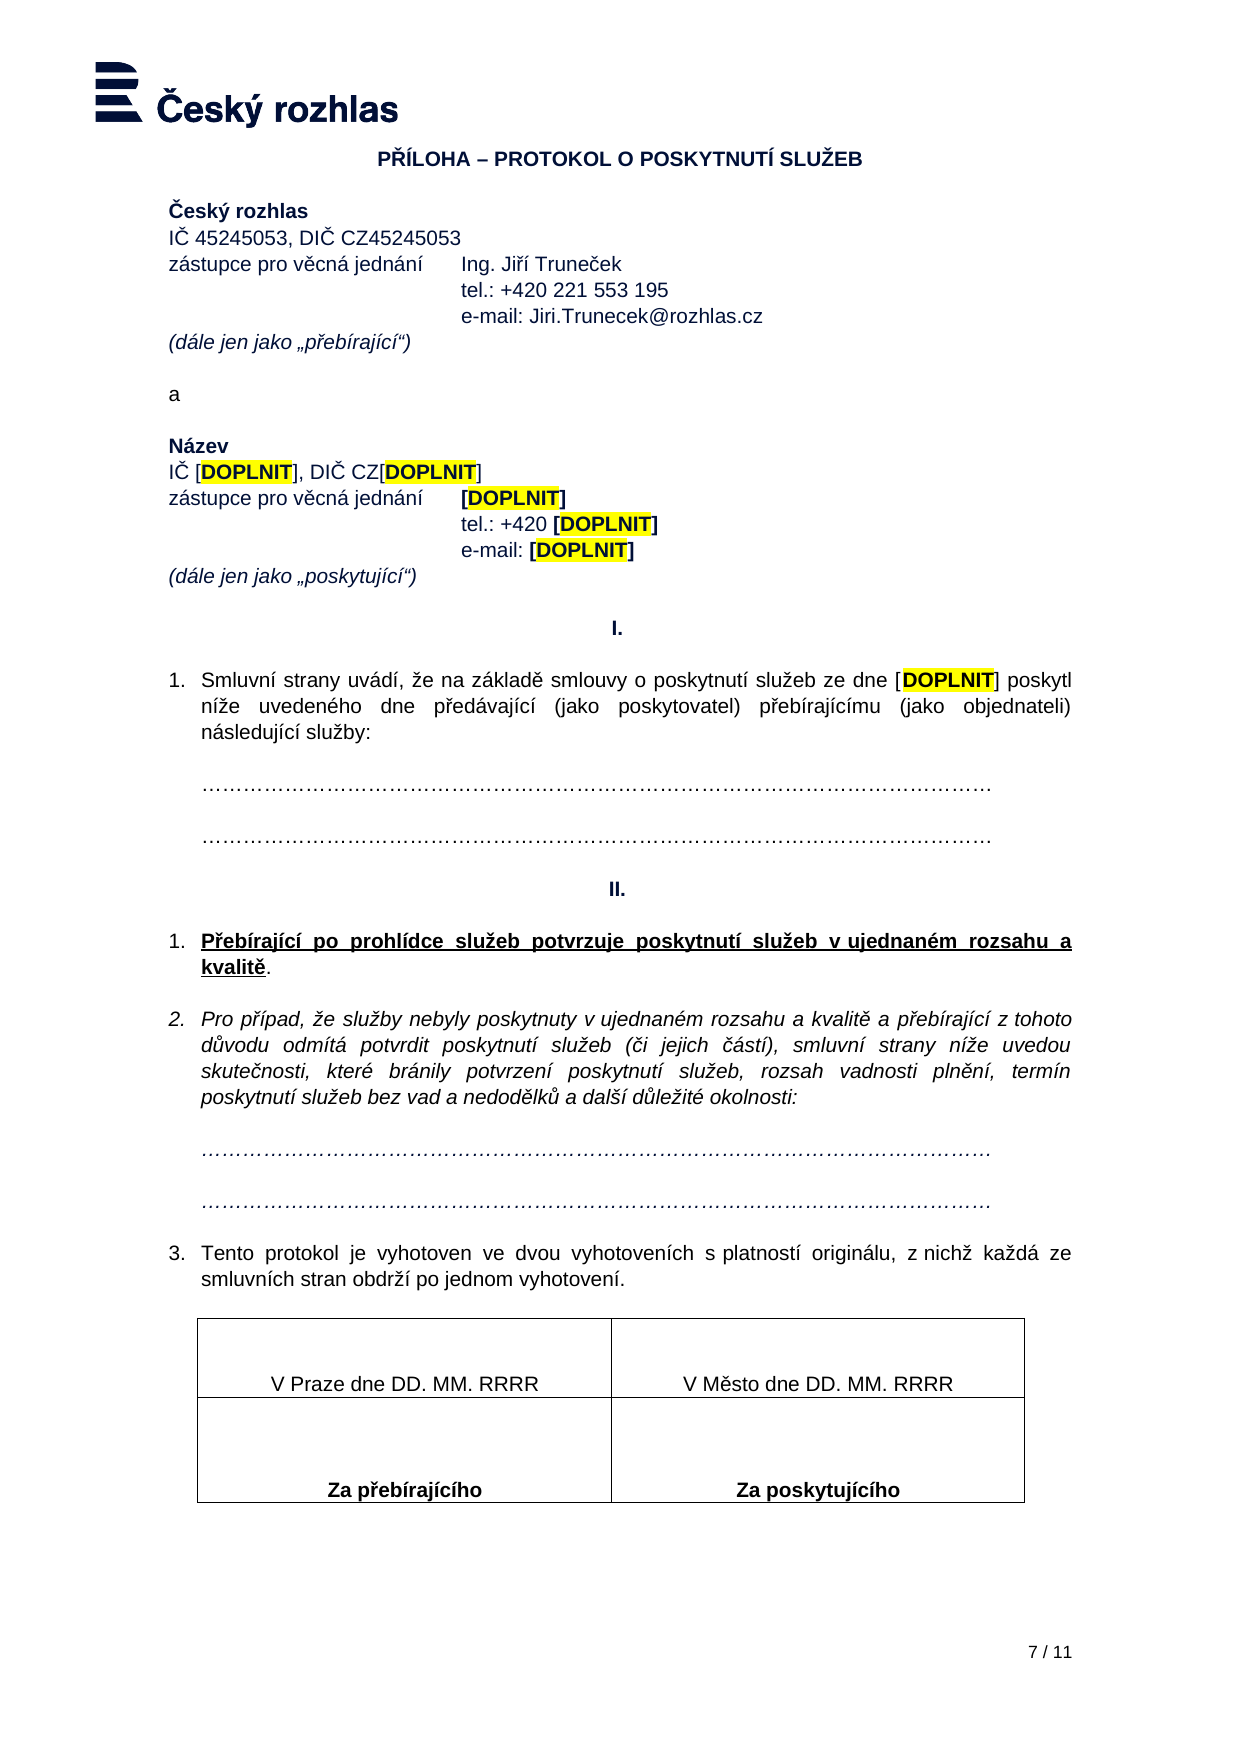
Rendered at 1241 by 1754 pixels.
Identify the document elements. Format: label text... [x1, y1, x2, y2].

list Tento protokol je vyhotoven ve dvou vyhotoveních s platností originálu, z nichž každá ze smluvních stran obdrží po jednom vyhotovení. [168, 1240, 1072, 1292]
text zástupce pro věcná jednání Ing. Jiří Truneček [168, 250, 1072, 276]
list Pro případ, že služby nebyly poskytnuty v ujednaném rozsahu a kvalitě a přebírající z tohoto důvodu odmítá potvrdit poskytnutí služeb (či jejich částí), smluvní strany níže uvedou skutečnosti, které bránily potvrzení poskytnutí služeb, rozsah vadnosti plnění, termín poskytnutí služeb bez vad a nedodělků a další důležité okolnosti: [168, 1005, 1072, 1109]
text PŘÍLOHA – PROTOKOL O POSKYTNUTÍ SLUŽEB [168, 146, 1072, 172]
text tel.: +420 221 553 195 [168, 276, 1072, 302]
text e-mail: [DOPLNIT] [168, 537, 1072, 563]
list …………………………………………………………………………………………………… [201, 823, 1072, 849]
text a [168, 380, 1072, 406]
list Smluvní strany uvádí, že na základě smlouvy o poskytnutí služeb ze dne [DOPLNIT] poskytl níže uvedeného dne předávající (jako poskytovatel) přebírajícímu (jako objednateli) následující služby: [168, 667, 1072, 745]
text tel.: +420 [DOPLNIT] [168, 511, 1072, 537]
text (dále jen jako „poskytující“) [168, 563, 1072, 589]
text Název [168, 432, 1072, 458]
subtitle …………………………………………………………………………………………………… [201, 1136, 1072, 1162]
text IČ 45245053, DIČ CZ45245053 [168, 224, 1072, 250]
list Přebírající po prohlídce služeb potvrzuje poskytnutí služeb v ujednaném rozsahu a kvalitě. [168, 927, 1072, 979]
table_header V Praze dne DD. MM. RRRR [198, 1319, 611, 1397]
text zástupce pro věcná jednání [DOPLNIT] [168, 484, 1072, 511]
table_header V Město dne DD. MM. RRRR [612, 1319, 1024, 1397]
list …………………………………………………………………………………………………… [201, 771, 1072, 797]
subtitle …………………………………………………………………………………………………… [201, 1188, 1072, 1214]
table_cell Za přebírajícího [198, 1398, 611, 1502]
text e-mail: Jiri.Trunecek@rozhlas.cz [168, 302, 1072, 328]
picture [95, 62, 398, 128]
table_cell Za poskytujícího [612, 1398, 1024, 1502]
text IČ [DOPLNIT], DIČ CZ[DOPLNIT] [168, 458, 1072, 484]
text (dále jen jako „přebírající“) [168, 328, 1072, 354]
text Český rozhlas [168, 198, 1072, 224]
